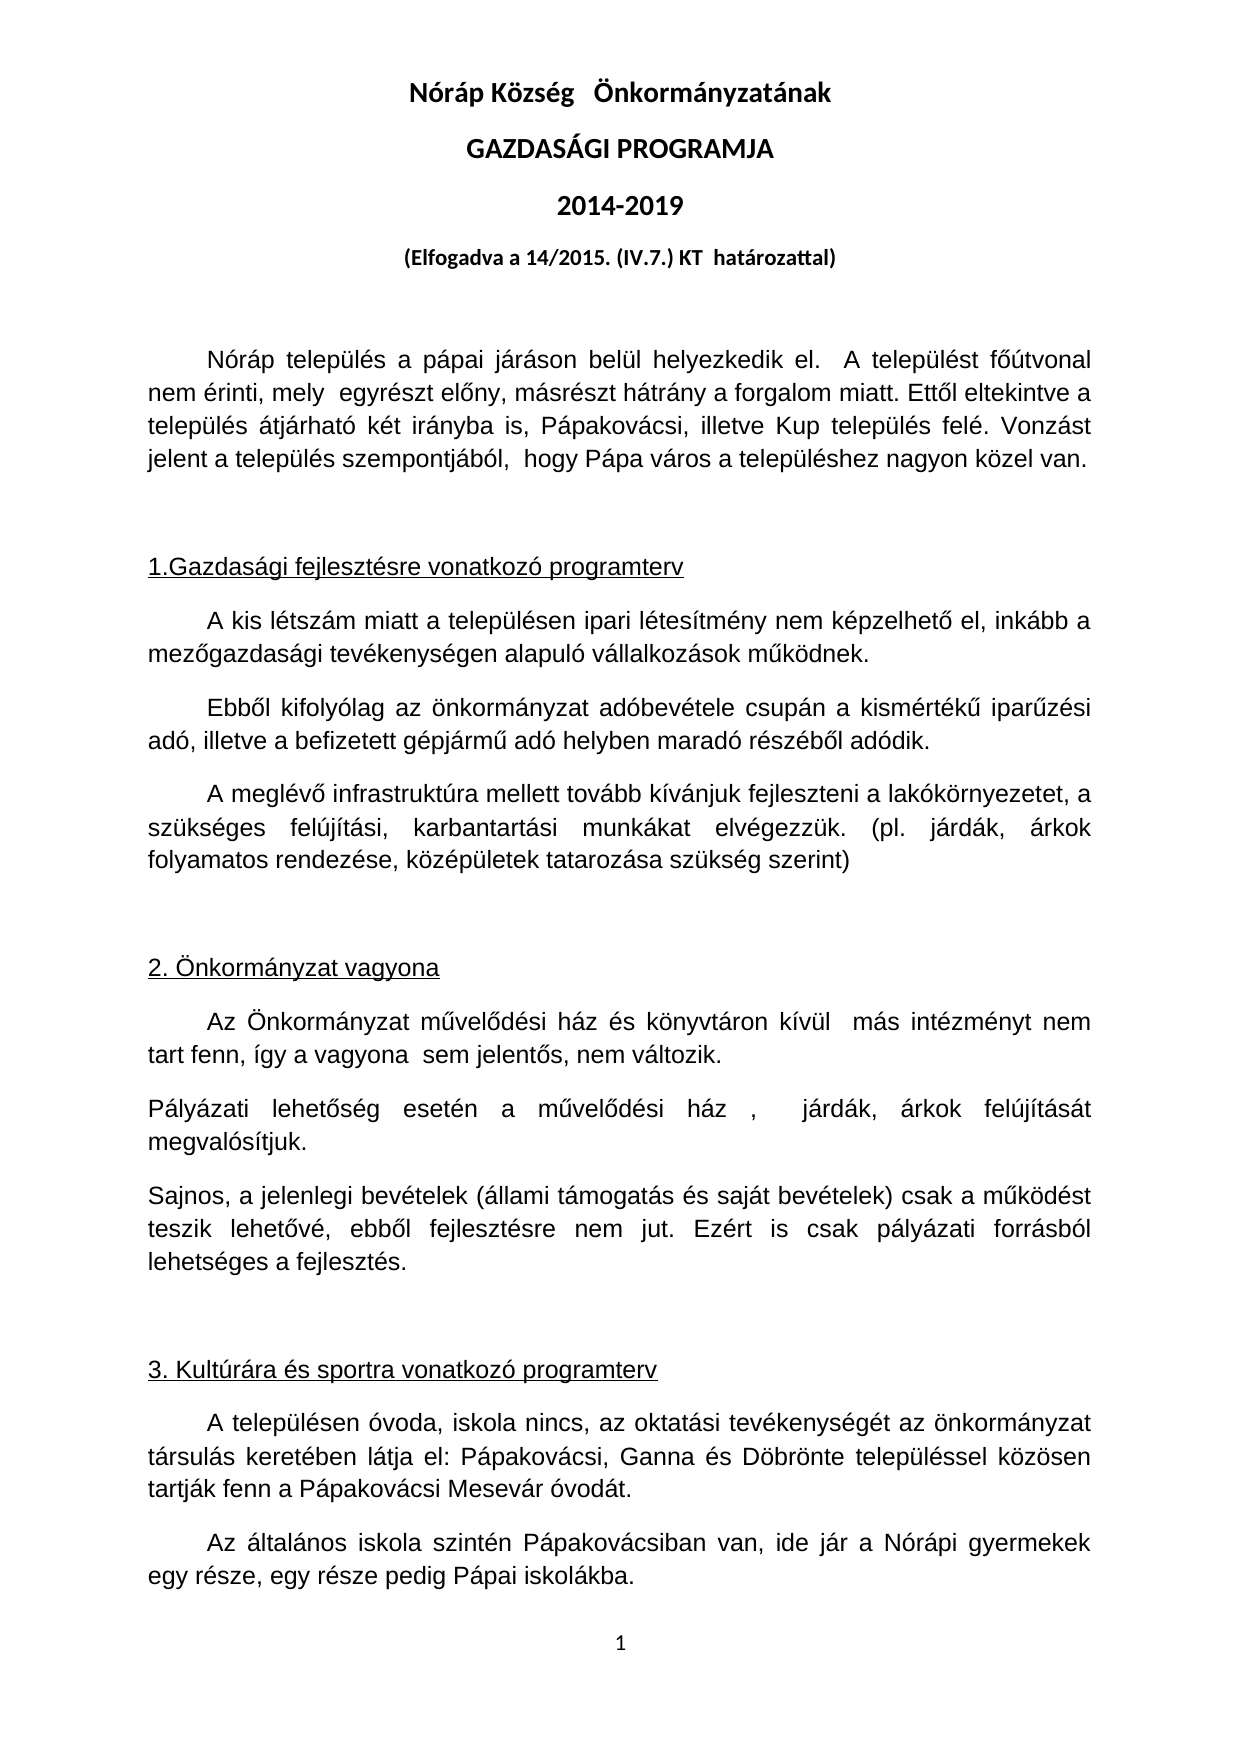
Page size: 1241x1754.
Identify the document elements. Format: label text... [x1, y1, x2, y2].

text 2. Önkormányzat vagyona [148, 953, 1093, 982]
text Sajnos, a jelenlegi bevételek (állami támogatás és saját bevételek) csak a működést teszik lehetővé, ebből fejlesztésre nem jut. Ezért is csak pályázati forrásból lehetséges a fejlesztés. [148, 1181, 1093, 1276]
text A meglévő infrastruktúra mellett tovább kívánjuk fejleszteni a lakókörnyezetet, a szükséges felújítási, karbantartási munkákat elvégezzük. (pl. járdák, árkok folyamatos rendezése, középületek tatarozása szükség szerint) [148, 779, 1093, 874]
text (Elfogadva a 14/2015. (IV.7.) KT határozattal) [148, 243, 1093, 271]
text A kis létszám miatt a településen ipari létesítmény nem képzelhető el, inkább a mezőgazdasági tevékenységen alapuló vállalkozások működnek. [148, 606, 1093, 667]
text 3. Kultúrára és sportra vonatkozó programterv [148, 1354, 1093, 1383]
text GAZDASÁGI PROGRAMJA [148, 130, 1093, 166]
text Nóráp Község Önkormányzatának [148, 74, 1093, 109]
text Ebből kifolyólag az önkormányzat adóbevétele csupán a kismértékű iparűzési adó, illetve a befizetett gépjármű adó helyben maradó részéből adódik. [148, 693, 1093, 754]
text Nóráp település a pápai járáson belül helyezkedik el. A települést főútvonal nem érinti, mely egyrészt előny, másrészt hátrány a forgalom miatt. Ettől eltekintve a település átjárható két irányba is, Pápakovácsi, illetve Kup település felé. Vonzást jelent a település szempontjából, hogy Pápa város a településhez nagyon közel van. [148, 345, 1093, 473]
text 2014-2019 [148, 187, 1093, 222]
text Az általános iskola szintén Pápakovácsiban van, ide jár a Nórápi gyermekek egy része, egy része pedig Pápai iskolákba. [148, 1528, 1093, 1590]
text 1.Gazdasági fejlesztésre vonatkozó programterv [148, 552, 1093, 581]
text Pályázati lehetőség esetén a művelődési ház , járdák, árkok felújítását megvalósítjuk. [148, 1094, 1093, 1156]
text Az Önkormányzat művelődési ház és könyvtáron kívül más intézményt nem tart fenn, így a vagyona sem jelentős, nem változik. [148, 1007, 1093, 1069]
text A településen óvoda, iskola nincs, az oktatási tevékenységét az önkormányzat társulás keretében látja el: Pápakovácsi, Ganna és Döbrönte településsel közösen tartják fenn a Pápakovácsi Mesevár óvodát. [148, 1408, 1093, 1503]
